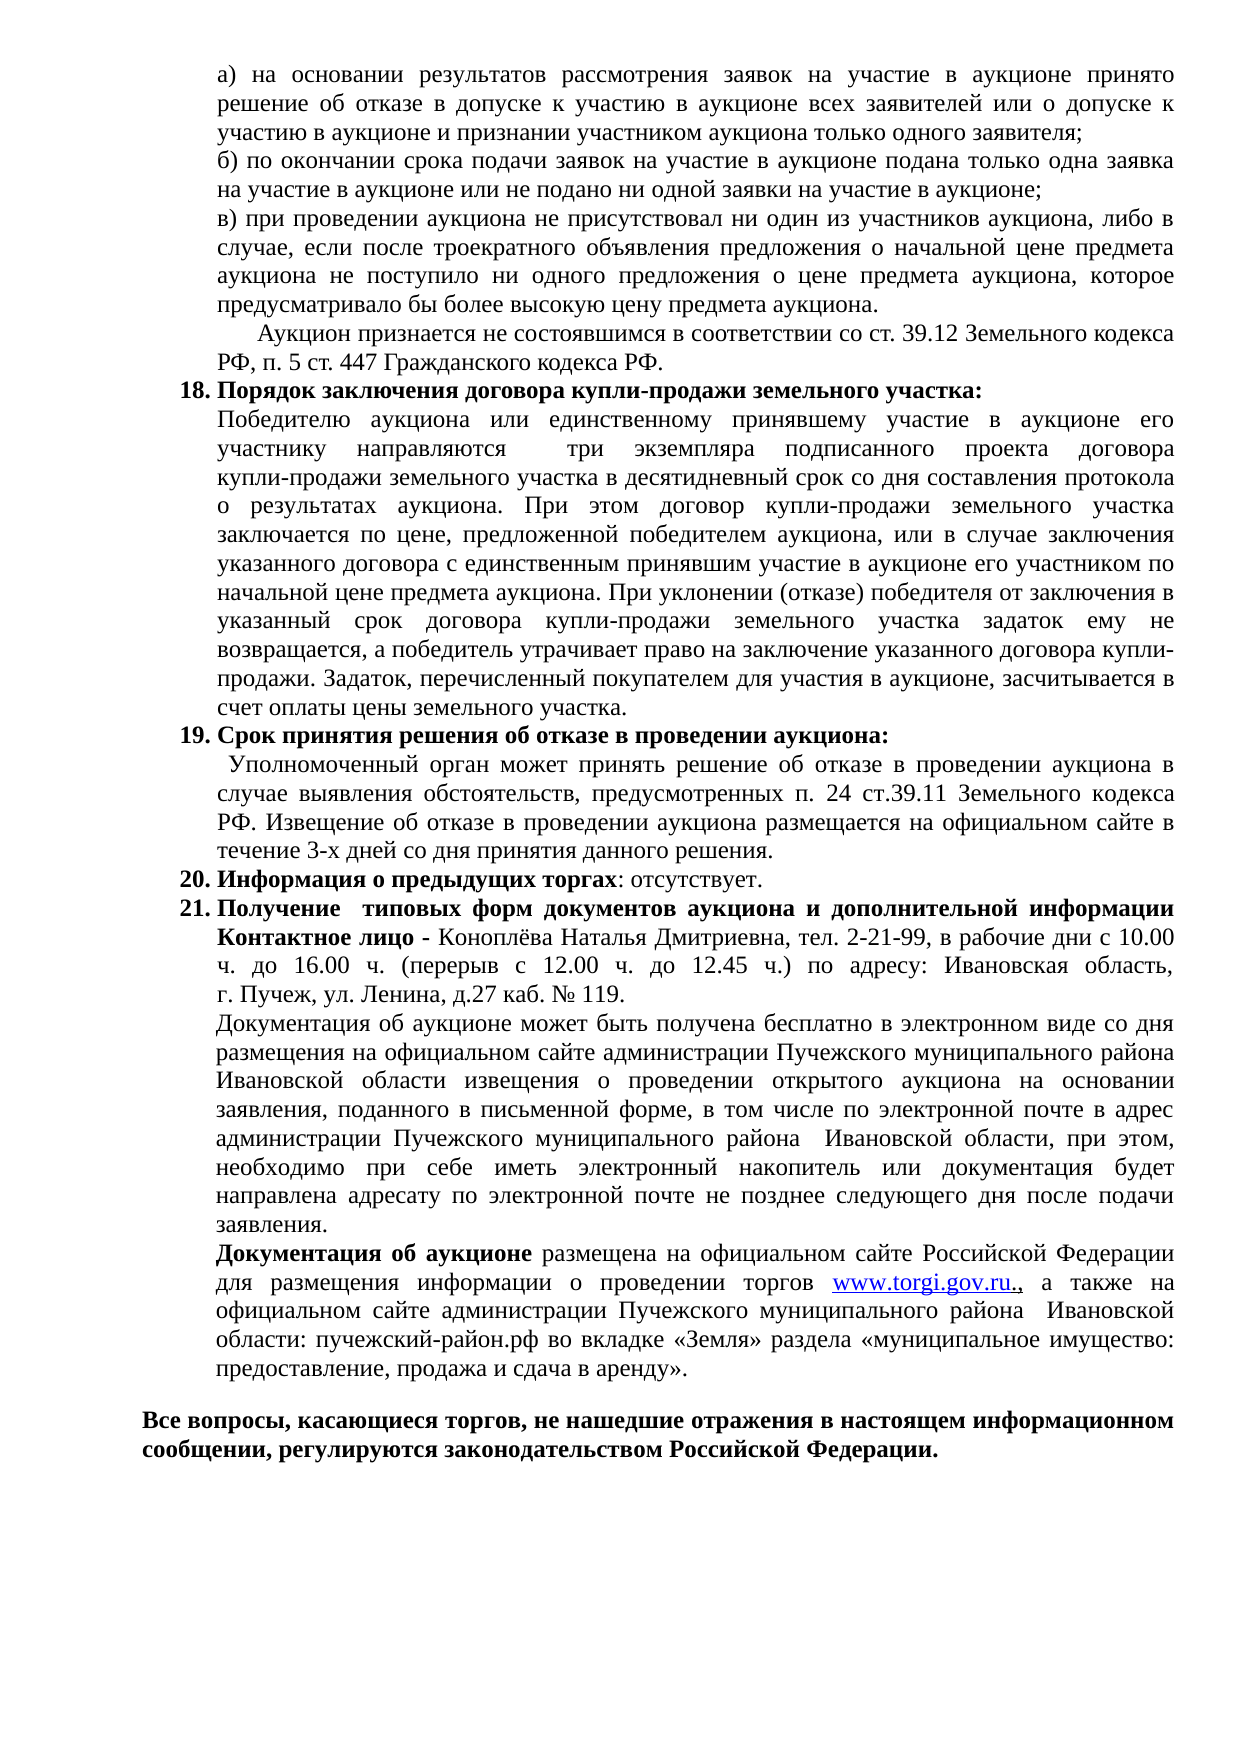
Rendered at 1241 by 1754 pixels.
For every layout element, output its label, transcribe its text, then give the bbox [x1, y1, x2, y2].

list Срок принятия решения об отказе в проведении аукциона: [179, 720, 1175, 749]
text Все вопросы, касающиеся торгов, не нашедшие отражения в настоящем информационном сообщении, регулируются законодательством Российской Федерации. [142, 1406, 1175, 1463]
list а) на основании результатов рассмотрения заявок на участие в аукционе принято решение об отказе в допуске к участию в аукционе всех заявителей или о допуске к участию в аукционе и признании участником аукциона только одного заявителя; [217, 59, 1175, 145]
list Победителю аукциона или единственному принявшему участие в аукционе его участнику направляются три экземпляра подписанного проекта договора купли-продажи земельного участка в десятидневный срок со дня составления протокола о результатах аукциона. При этом договор купли-продажи земельного участка заключается по цене, предложенной победителем аукциона, или в случае заключения указанного договора с единственным принявшим участие в аукционе его участником по начальной цене предмета аукциона. При уклонении (отказе) победителя от заключения в указанный срок договора купли-продажи земельного участка задаток ему не возвращается, а победитель утрачивает право на заключение указанного договора купли-продажи. Задаток, перечисленный покупателем для участия в аукционе, засчитывается в счет оплаты цены земельного участка. [217, 404, 1175, 720]
list Аукцион признается не состоявшимся в соответствии со ст. 39.12 Земельного кодекса РФ, п. 5 ст. 447 Гражданского кодекса РФ. [217, 318, 1175, 375]
text Документация об аукционе размещена на официальном сайте Российской Федерации для размещения информации о проведении торгов www.torgi.gov.ru., а также на официальном сайте администрации Пучежского муниципального района Ивановской области: пучежский-район.рф во вкладке «Земля» раздела «муниципальное имущество: предоставление, продажа и сдача в аренду». [216, 1238, 1175, 1382]
list в) при проведении аукциона не присутствовал ни один из участников аукциона, либо в случае, если после троекратного объявления предложения о начальной цене предмета аукциона не поступило ни одного предложения о цене предмета аукциона, которое предусматривало бы более высокую цену предмета аукциона. [217, 203, 1175, 318]
list Порядок заключения договора купли-продажи земельного участка: [179, 375, 1175, 404]
list б) по окончании срока подачи заявок на участие в аукционе подана только одна заявка на участие в аукционе или не подано ни одной заявки на участие в аукционе; [217, 145, 1175, 203]
list Информация о предыдущих торгах: отсутствует. [179, 864, 1175, 893]
text Документация об аукционе может быть получена бесплатно в электронном виде со дня размещения на официальном сайте администрации Пучежского муниципального района Ивановской области извещения о проведении открытого аукциона на основании заявления, поданного в письменной форме, в том числе по электронной почте в адрес администрации Пучежского муниципального района Ивановской области, при этом, необходимо при себе иметь электронный накопитель или документация будет направлена адресату по электронной почте не позднее следующего дня после подачи заявления. [216, 1008, 1175, 1238]
list Уполномоченный орган может принять решение об отказе в проведении аукциона в случае выявления обстоятельств, предусмотренных п. 24 ст.39.11 Земельного кодекса РФ. Извещение об отказе в проведении аукциона размещается на официальном сайте в течение 3-х дней со дня принятия данного решения. [217, 749, 1175, 864]
list Получение типовых форм документов аукциона и дополнительной информации Контактное лицо - Коноплёва Наталья Дмитриевна, тел. 2-21-99, в рабочие дни с 10.00 ч. до 16.00 ч. (перерыв с 12.00 ч. до 12.45 ч.) по адресу: Ивановская область, г. Пучеж, ул. Ленина, д.27 каб. № 119. [179, 893, 1175, 1008]
